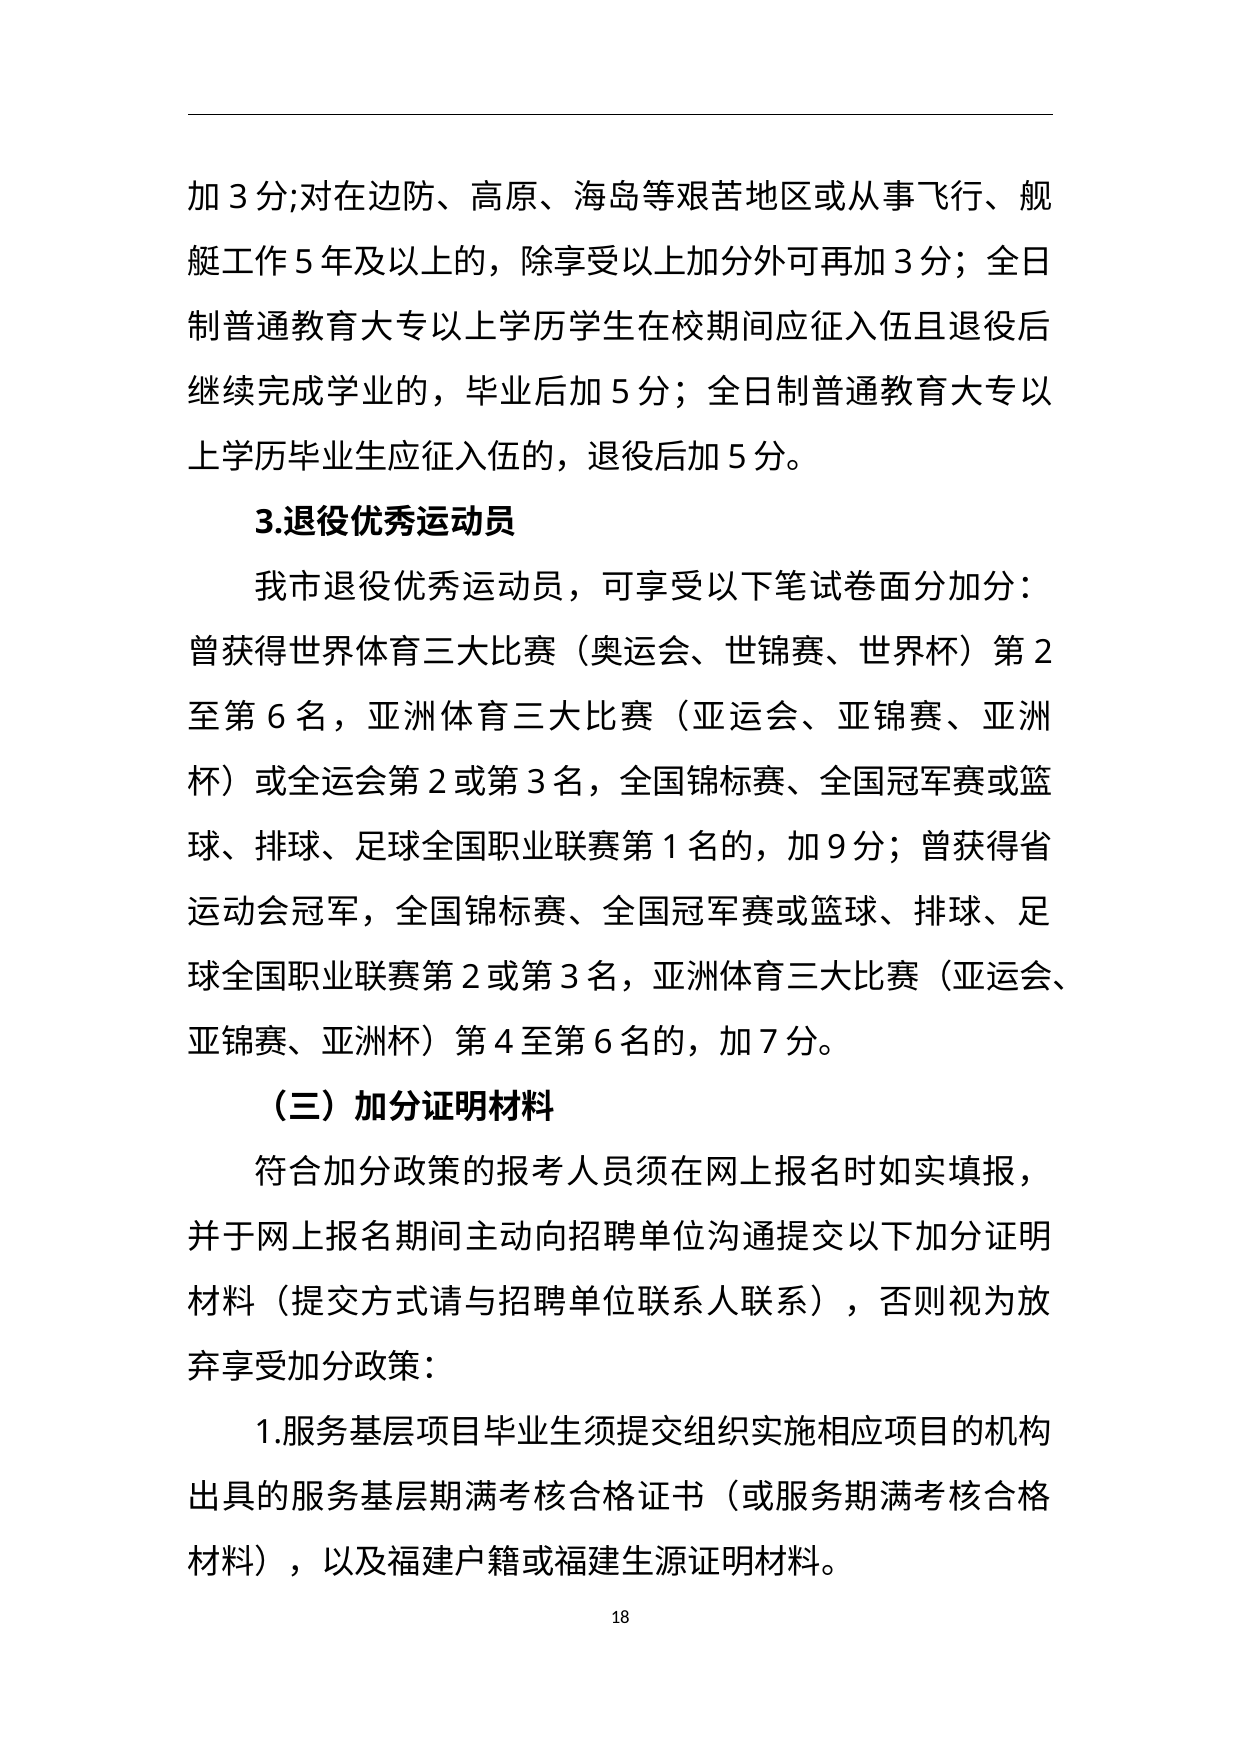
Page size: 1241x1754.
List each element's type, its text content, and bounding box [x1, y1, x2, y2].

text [187, 162, 1053, 487]
text 符合加分政策的报考人员须在网上报名时如实填报，并于网上报名期间主动向招聘单位沟通提交以下加分证明材料（提交方式请与招聘单位联系人联系），否则视为放弃享受加分政策： [187, 1137, 1053, 1397]
text 我市退役优秀运动员，可享受以下笔试卷面分加分：曾获得世界体育三大比赛（奥运会、世锦赛、世界杯）第2至第6名，亚洲体育三大比赛（亚运会、亚锦赛、亚洲杯）或全运会第2或第3名，全国锦标赛、全国冠军赛或篮球、排球、足球全国职业联赛第1名的，加9分；曾获得省运动会冠军，全国锦标赛、全国冠军赛或篮球、排球、足球全国职业联赛第2或第3名，亚洲体育三大比赛（亚运会、亚锦赛、亚洲杯）第4至第6名的，加7分。 [187, 552, 1053, 1072]
text （三）加分证明材料 [187, 1072, 1053, 1137]
list 3.退役优秀运动员 [187, 487, 1053, 552]
text 1.服务基层项目毕业生须提交组织实施相应项目的机构出具的服务基层期满考核合格证书（或服务期满考核合格材料），以及福建户籍或福建生源证明材料。 [187, 1397, 1053, 1592]
